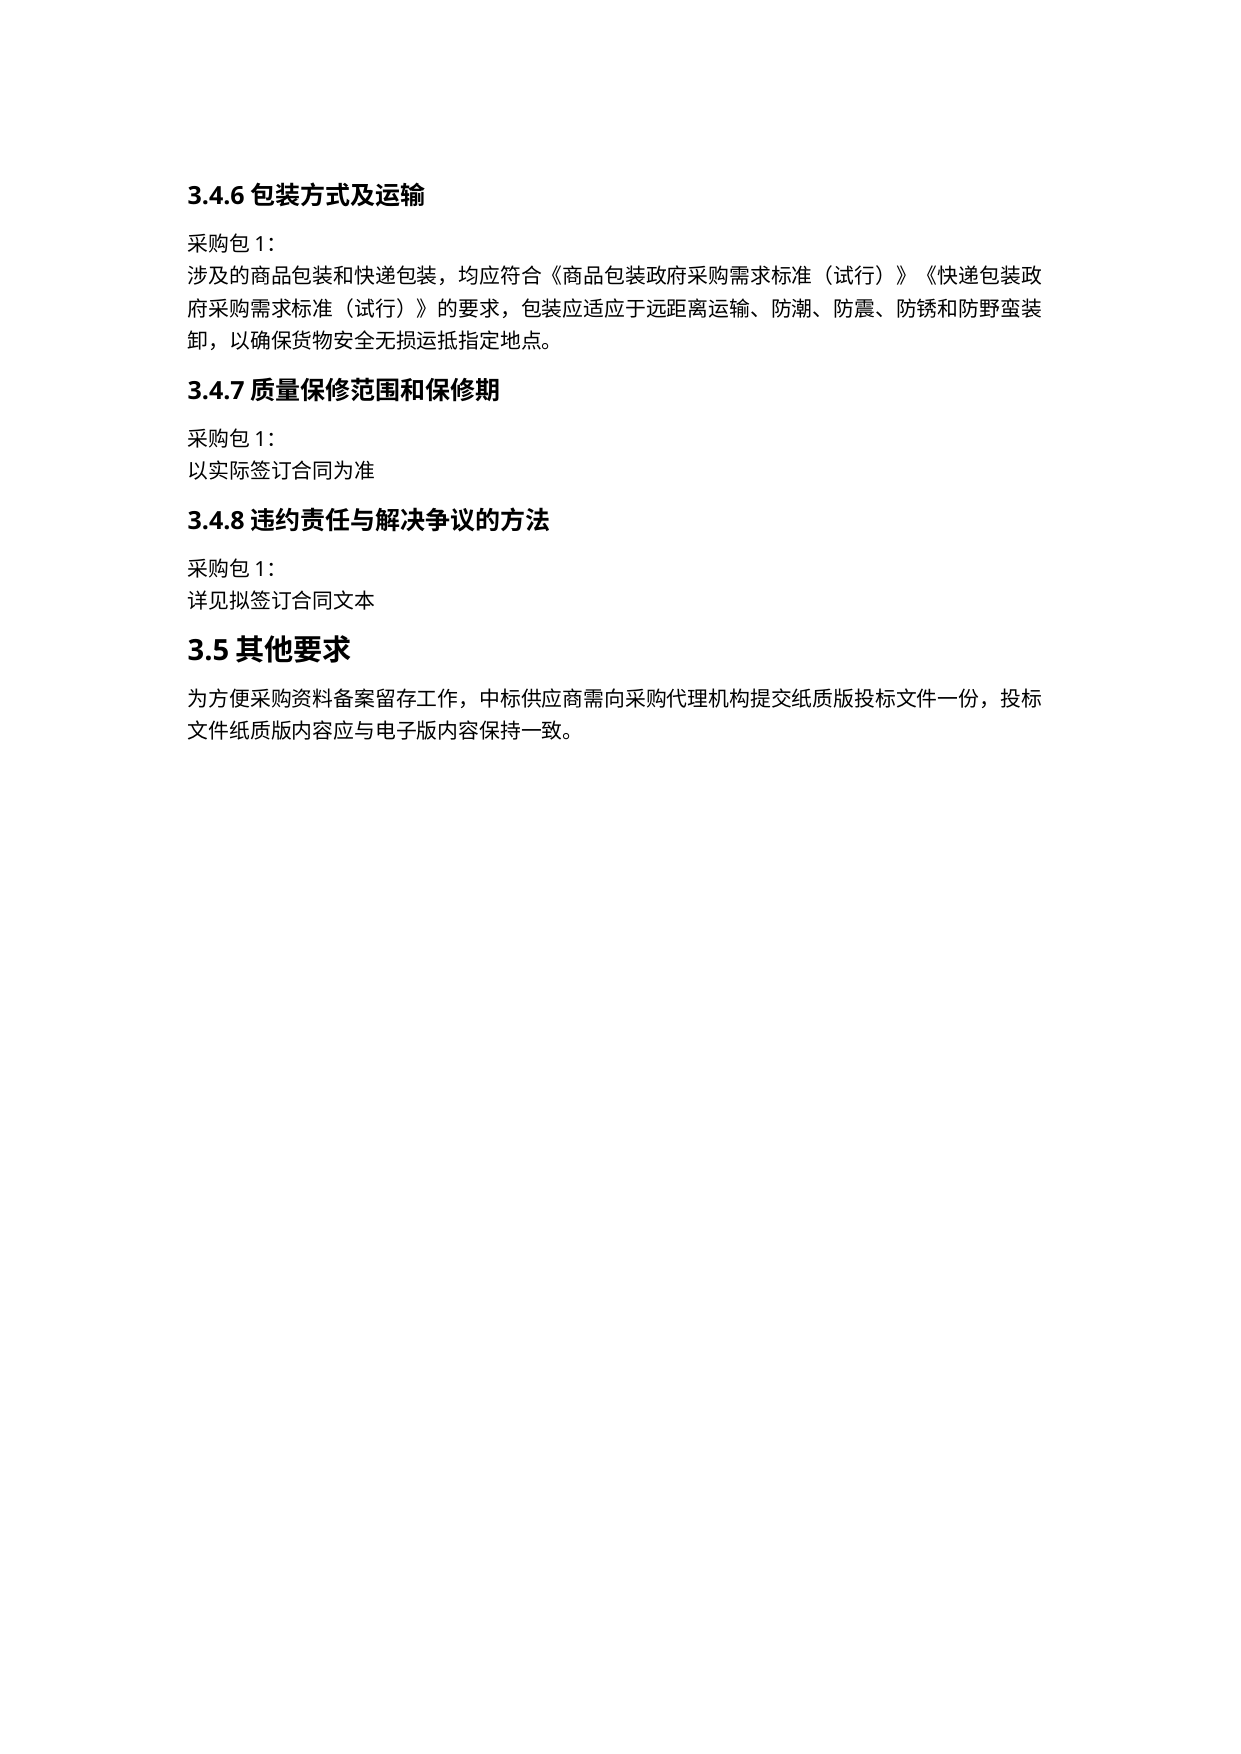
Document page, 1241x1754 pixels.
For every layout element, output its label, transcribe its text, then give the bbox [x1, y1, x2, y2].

text 详见拟签订合同文本 [187, 584, 1053, 617]
text 3.4.8违约责任与解决争议的方法 [187, 487, 1053, 552]
text 3.5其他要求 [187, 617, 1053, 682]
text 3.4.6包装方式及运输 [187, 162, 1053, 227]
text 采购包1： [187, 552, 1053, 584]
text 3.4.7质量保修范围和保修期 [187, 357, 1053, 422]
text 为方便采购资料备案留存工作，中标供应商需向采购代理机构提交纸质版投标文件一份，投标文件纸质版内容应与电子版内容保持一致。 [187, 682, 1053, 747]
text 以实际签订合同为准 [187, 454, 1053, 487]
text 采购包1： [187, 422, 1053, 454]
text 涉及的商品包装和快递包装，均应符合《商品包装政府采购需求标准（试行）》《快递包装政府采购需求标准（试行）》的要求，包装应适应于远距离运输、防潮、防震、防锈和防野蛮装卸，以确保货物安全无损运抵指定地点。 [187, 259, 1053, 357]
text 采购包1： [187, 227, 1053, 259]
